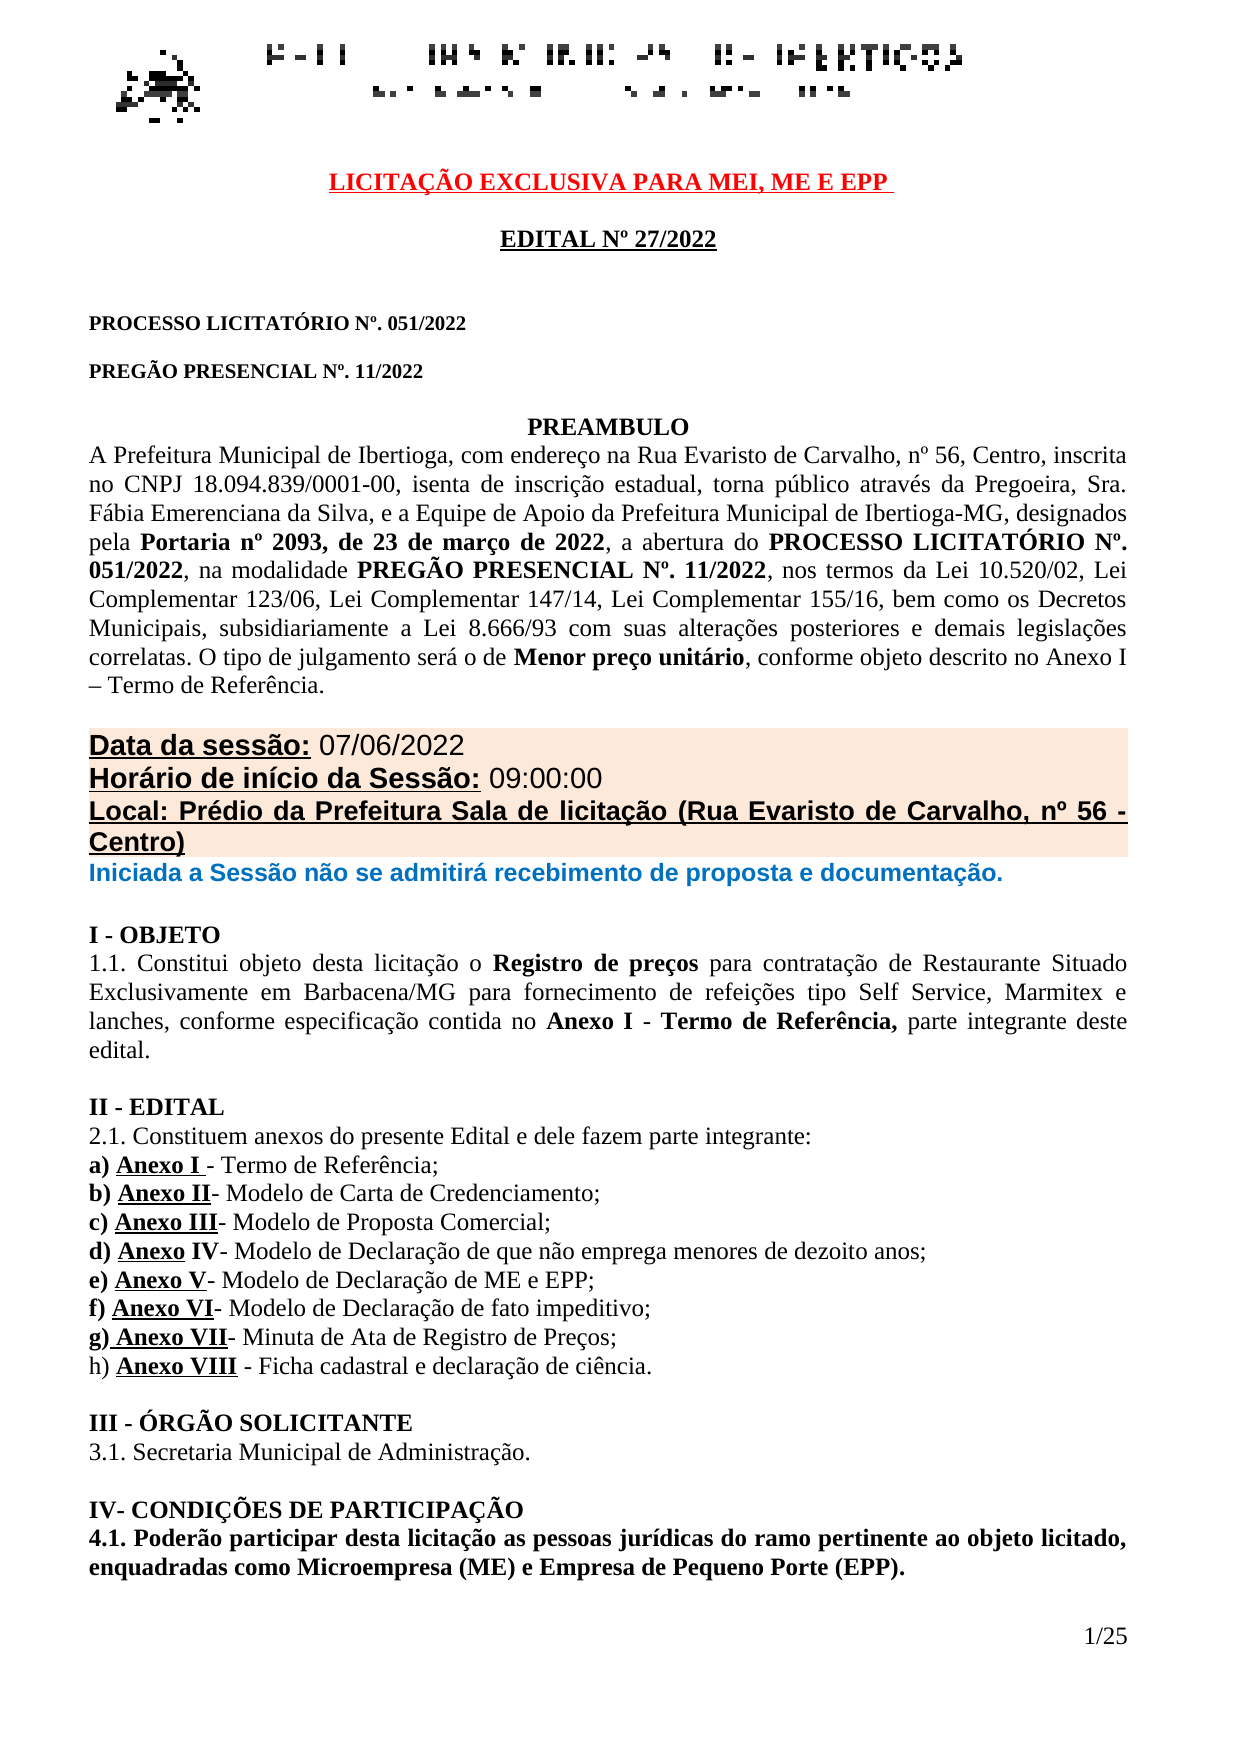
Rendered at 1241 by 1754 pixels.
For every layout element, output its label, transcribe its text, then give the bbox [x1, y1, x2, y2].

text PREGÃO PRESENCIAL Nº. 11/2022 [89, 359, 1128, 383]
text IV- CONDIÇÕES DE PARTICIPAÇÃO [89, 1495, 1128, 1523]
text LICITAÇÃO EXCLUSIVA PARA MEI, ME E EPP [89, 167, 1128, 196]
text Iniciada a Sessão não se admitirá recebimento de proposta e documentação. [89, 857, 1128, 886]
text b) Anexo II- Modelo de Carta de Credenciamento; [89, 1178, 1128, 1207]
text Local: Prédio da Prefeitura Sala de licitação (Rua Evaristo de Carvalho, nº 56 - Centro) [89, 795, 1128, 822]
text Data da sessão: 07/06/2022 [89, 728, 1128, 761]
text PREAMBULO [89, 412, 1128, 440]
text c) Anexo III- Modelo de Proposta Comercial; [89, 1207, 1128, 1236]
text d) Anexo IV- Modelo de Declaração de que não emprega menores de dezoito anos; [89, 1236, 1128, 1265]
text II - EDITAL [89, 1092, 1128, 1121]
text g) Anexo VII- Minuta de Ata de Registro de Preços; [89, 1322, 1128, 1351]
text 3.1. Secretaria Municipal de Administração. [89, 1437, 1128, 1466]
text e) Anexo V- Modelo de Declaração de ME e EPP; [89, 1265, 1128, 1293]
text 2.1. Constituem anexos do presente Edital e dele fazem parte integrante: [89, 1121, 1128, 1150]
text PROCESSO LICITATÓRIO Nº. 051/2022 [370, 311, 1128, 335]
text f) Anexo VI- Modelo de Declaração de fato impeditivo; [89, 1293, 1128, 1322]
text h) Anexo VIII - Ficha cadastral e declaração de ciência. [89, 1351, 1128, 1380]
text I - OBJETO [89, 920, 1128, 948]
text III - ÓRGÃO SOLICITANTE [89, 1408, 1128, 1437]
text A Prefeitura Municipal de Ibertioga, com endereço na Rua Evaristo de Carvalho, nº 56, Centro, inscrita no CNPJ 18.094.839/0001-00, isenta de inscrição estadual, torna público através da Pregoeira, Sra. Fábia Emerenciana da Silva, e a Equipe de Apoio da Prefeitura Municipal de Ibertioga-MG, designados pela Portaria nº 2093, de 23 de março de 2022, a abertura do PROCESSO LICITATÓRIO Nº. 051/2022, na modalidade PREGÃO PRESENCIAL Nº. 11/2022, nos termos da Lei 10.520/02, Lei Complementar 123/06, Lei Complementar 147/14, Lei Complementar 155/16, bem como os Decretos Municipais, subsidiariamente a Lei 8.666/93 com suas alterações posteriores e demais legislações correlatas. O tipo de julgamento será o de Menor preço unitário, conforme objeto descrito no Anexo I – Termo de Referência. [89, 440, 1128, 699]
text Horário de início da Sessão: 09:00:00 [89, 761, 1128, 795]
text 4.1. Poderão participar desta licitação as pessoas jurídicas do ramo pertinente ao objeto licitado, enquadradas como Microempresa (ME) e Empresa de Pequeno Porte (EPP). [89, 1523, 1128, 1581]
text a) Anexo I - Termo de Referência; [89, 1150, 1128, 1178]
text 1.1. Constitui objeto desta licitação o Registro de preços para contratação de Restaurante Situado Exclusivamente em Barbacena/MG para fornecimento de refeições tipo Self Service, Marmitex e lanches, conforme especificação contida no Anexo I - Termo de Referência, parte integrante deste edital. [89, 948, 1128, 1063]
text EDITAL Nº 27/2022 [89, 224, 1128, 253]
text Local: Prédio da Prefeitura Sala de licitação (Rua Evaristo de Carvalho, nº 56 - Centro) [89, 824, 1128, 857]
